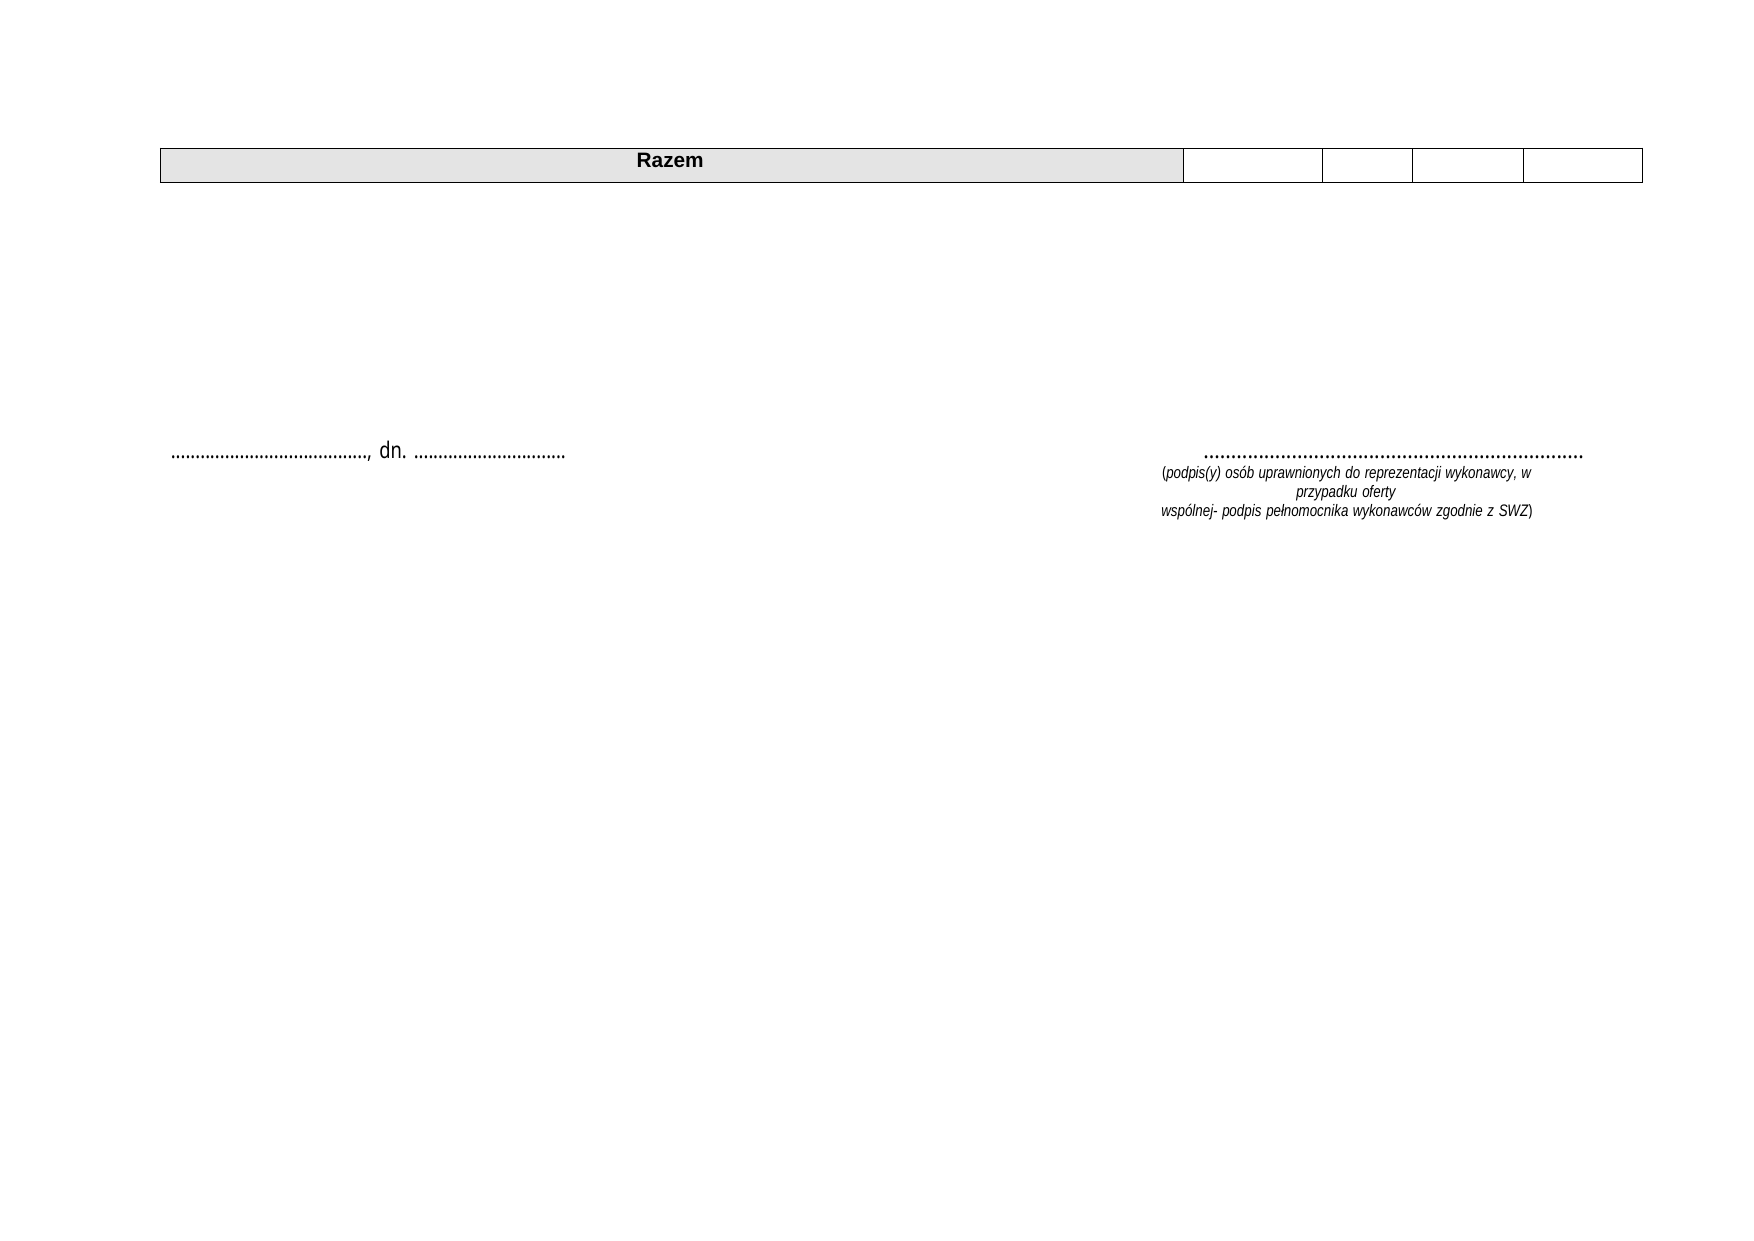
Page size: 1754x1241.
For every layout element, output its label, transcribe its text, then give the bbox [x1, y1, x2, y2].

table_cell [1323, 149, 1412, 182]
table_cell [1524, 149, 1642, 182]
table_cell Razem [161, 149, 1183, 182]
table_cell [1184, 149, 1322, 182]
text ........................................, dn. ............................... ..................................................................... [171, 438, 1606, 463]
table_cell [1413, 149, 1523, 182]
text (podpis(y) osób uprawnionych do reprezentacji wykonawcy, w przypadku oferty [1132, 463, 1561, 501]
text wspólnej- podpis pełnomocnika wykonawców zgodnie z SWZ) [1132, 501, 1561, 521]
